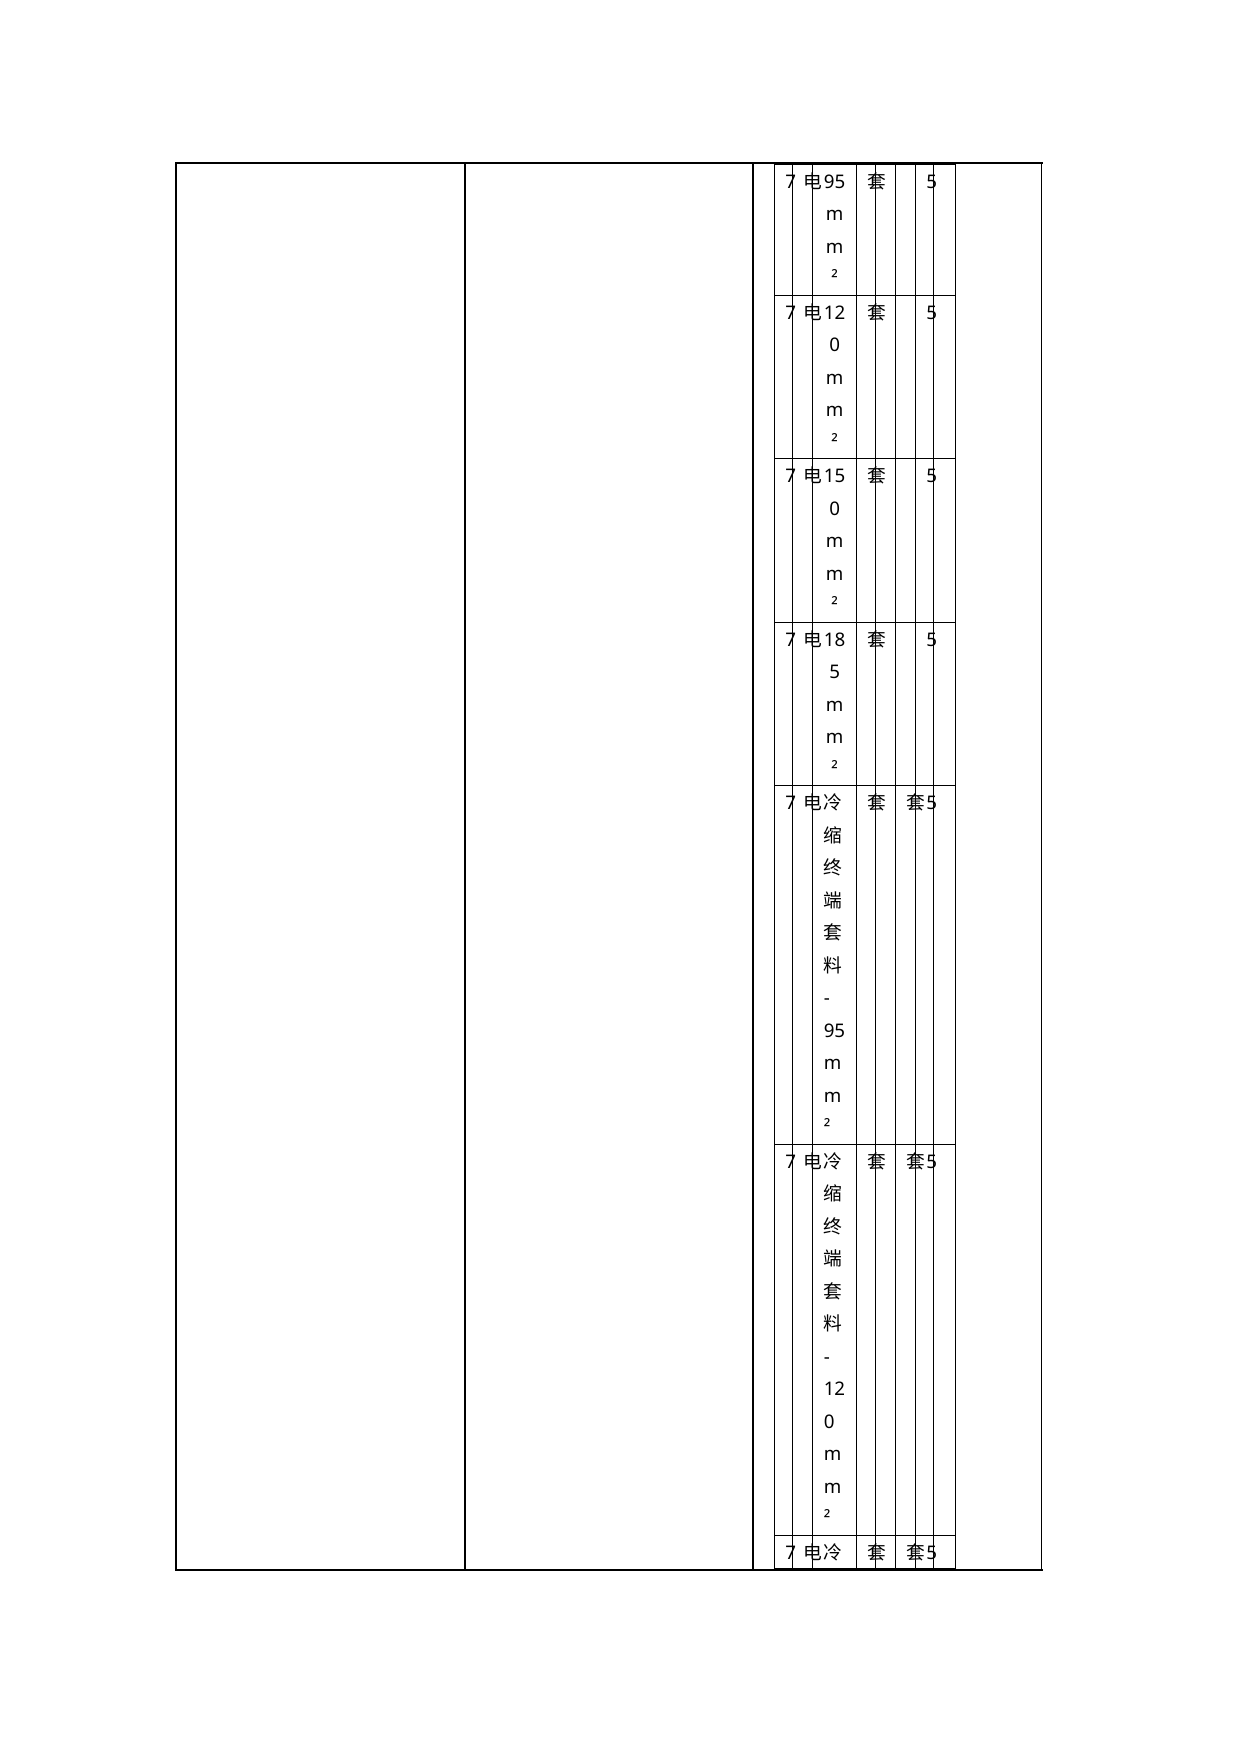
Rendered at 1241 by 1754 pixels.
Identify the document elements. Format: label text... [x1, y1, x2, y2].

table_cell [896, 165, 915, 295]
table_cell [775, 1536, 792, 1568]
table_cell [857, 623, 875, 785]
table_cell [934, 1145, 955, 1535]
table_cell [793, 459, 812, 622]
table_cell [793, 1145, 812, 1535]
table_cell [896, 1145, 915, 1535]
table_cell [857, 1536, 875, 1568]
table_cell [857, 296, 875, 458]
table_cell [876, 1536, 895, 1568]
table_cell [916, 296, 933, 458]
table_cell [813, 786, 856, 1144]
table_cell [934, 459, 955, 622]
table_cell [793, 296, 812, 458]
table_cell [876, 1145, 895, 1535]
table_cell [876, 459, 895, 622]
table_cell [916, 786, 933, 1144]
table_cell [896, 786, 915, 1144]
table_cell [934, 786, 955, 1144]
table_cell 10 [177, 164, 464, 1569]
table_cell [775, 459, 792, 622]
table_cell [896, 296, 915, 458]
table_cell [916, 1536, 933, 1568]
table_cell [466, 164, 752, 1569]
table_cell [857, 165, 875, 295]
table_cell [916, 1145, 933, 1535]
table_cell [813, 296, 856, 458]
table_cell [876, 165, 895, 295]
table_cell [857, 1145, 875, 1535]
table_cell [876, 296, 895, 458]
table_cell [916, 623, 933, 785]
table_cell [793, 165, 812, 295]
table_cell [775, 623, 792, 785]
table_cell [876, 623, 895, 785]
table_cell [813, 459, 856, 622]
table_cell [775, 296, 792, 458]
table_cell [857, 459, 875, 622]
table_cell [793, 623, 812, 785]
table_cell [775, 786, 792, 1144]
table_cell [813, 623, 856, 785]
table_cell [775, 1145, 792, 1535]
table_cell [896, 1536, 915, 1568]
table_cell [916, 459, 933, 622]
table_cell [775, 165, 792, 295]
table_cell [876, 786, 895, 1144]
table_cell [793, 786, 812, 1144]
table_cell [896, 623, 915, 785]
table_cell [956, 164, 1041, 1569]
table_cell [934, 623, 955, 785]
table_cell [934, 296, 955, 458]
table_cell [813, 1145, 856, 1535]
table_cell [934, 165, 955, 295]
table_cell [916, 165, 933, 295]
table_cell [793, 1536, 812, 1568]
table_cell [813, 165, 856, 295]
table_cell [754, 164, 774, 1569]
table_cell [813, 1536, 856, 1568]
table_cell [934, 1536, 955, 1568]
table_cell [896, 459, 915, 622]
table_cell [857, 786, 875, 1144]
